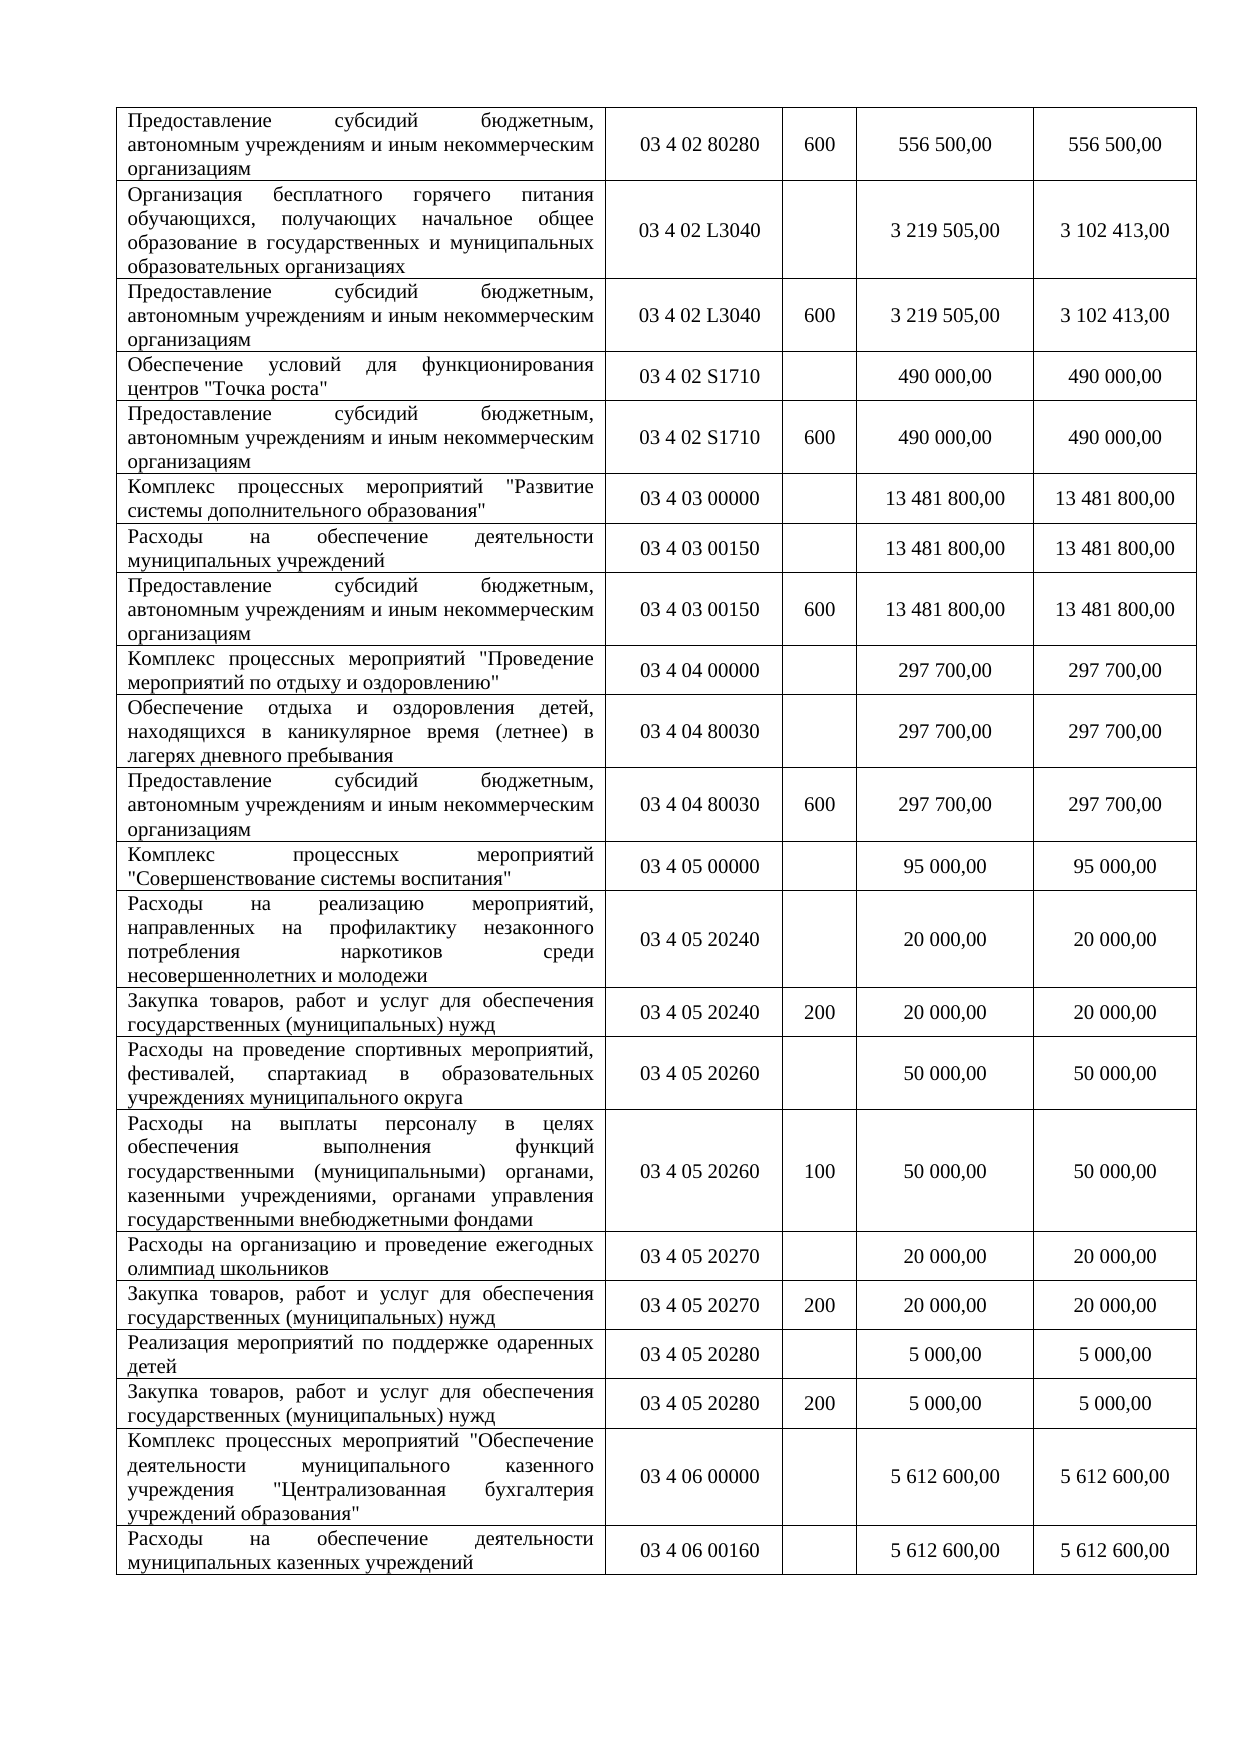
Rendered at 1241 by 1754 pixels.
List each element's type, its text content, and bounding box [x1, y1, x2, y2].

table_cell Расходы на организацию и проведение ежегодных олимпиад школьников [117, 1232, 605, 1280]
table_cell 03 4 05 20240 [606, 891, 782, 987]
table_cell 297 700,00 [1034, 695, 1196, 767]
table_cell 13 481 800,00 [1034, 474, 1196, 522]
table_cell 200 [783, 1281, 856, 1329]
table_cell Комплекс процессных мероприятий "Совершенствование системы воспитания" [117, 842, 605, 890]
table_cell 20 000,00 [1034, 988, 1196, 1036]
table_cell 50 000,00 [1034, 1110, 1196, 1231]
table_cell [783, 1330, 856, 1378]
table_cell 600 [783, 401, 856, 473]
table_cell 13 481 800,00 [857, 474, 1033, 522]
table_cell 5 612 600,00 [1034, 1429, 1196, 1525]
table_cell 03 4 03 00150 [606, 524, 782, 572]
table_cell 03 4 04 00000 [606, 646, 782, 694]
table_cell 297 700,00 [857, 646, 1033, 694]
table_cell Предоставление субсидий бюджетным, автономным учреждениям и иным некоммерческим организациям [117, 768, 605, 841]
table_cell 297 700,00 [857, 695, 1033, 767]
table_cell 50 000,00 [857, 1037, 1033, 1109]
table_cell 200 [783, 988, 856, 1036]
table_cell Комплекс процессных мероприятий "Проведение мероприятий по отдыху и оздоровлению" [117, 646, 605, 694]
table_cell 5 612 600,00 [857, 1429, 1033, 1525]
table_cell 5 000,00 [1034, 1330, 1196, 1378]
table_cell 03 4 04 80030 [606, 768, 782, 841]
table_cell 13 481 800,00 [1034, 573, 1196, 645]
table_cell 03 4 05 20260 [606, 1037, 782, 1109]
table_cell 03 4 06 00160 [606, 1526, 782, 1574]
table_cell 600 [783, 108, 856, 180]
table_cell Закупка товаров, работ и услуг для обеспечения государственных (муниципальных) нужд [117, 1379, 605, 1427]
table_cell [783, 1037, 856, 1109]
table_cell Обеспечение отдыха и оздоровления детей, находящихся в каникулярное время (летнее) в лагерях дневного пребывания [117, 695, 605, 767]
table_cell [783, 1526, 856, 1574]
table_cell 5 000,00 [857, 1330, 1033, 1378]
table_cell 03 4 05 20260 [606, 1110, 782, 1231]
table_cell 03 4 02 80280 [606, 108, 782, 180]
table_cell [783, 646, 856, 694]
table_cell Комплекс процессных мероприятий "Развитие системы дополнительного образования" [117, 474, 605, 522]
table_cell Закупка товаров, работ и услуг для обеспечения государственных (муниципальных) нужд [117, 988, 605, 1036]
table_cell 20 000,00 [1034, 1232, 1196, 1280]
table_cell 03 4 02 S1710 [606, 352, 782, 400]
table_cell Обеспечение условий для функционирования центров "Точка роста" [117, 352, 605, 400]
table_cell Расходы на обеспечение деятельности муниципальных учреждений [117, 524, 605, 572]
table_cell 03 4 06 00000 [606, 1429, 782, 1525]
table_cell 03 4 04 80030 [606, 695, 782, 767]
table_cell 03 4 03 00000 [606, 474, 782, 522]
table_cell Расходы на реализацию мероприятий, направленных на профилактику незаконного потребления наркотиков среди несовершеннолетних и молодежи [117, 891, 605, 987]
table_cell Предоставление субсидий бюджетным, автономным учреждениям и иным некоммерческим организациям [117, 279, 605, 351]
table_cell 490 000,00 [1034, 352, 1196, 400]
table_cell 490 000,00 [857, 352, 1033, 400]
table_cell 600 [783, 573, 856, 645]
table_cell 20 000,00 [857, 1232, 1033, 1280]
table_cell 13 481 800,00 [1034, 524, 1196, 572]
table_cell [783, 352, 856, 400]
table_cell 03 4 05 00000 [606, 842, 782, 890]
table_cell Закупка товаров, работ и услуг для обеспечения государственных (муниципальных) нужд [117, 1281, 605, 1329]
table_cell Расходы на обеспечение деятельности муниципальных казенных учреждений [117, 1526, 605, 1574]
table_cell 95 000,00 [857, 842, 1033, 890]
table_cell 297 700,00 [1034, 768, 1196, 841]
table_cell 50 000,00 [1034, 1037, 1196, 1109]
table_cell 5 612 600,00 [1034, 1526, 1196, 1574]
table_cell Организация бесплатного горячего питания обучающихся, получающих начальное общее образование в государственных и муниципальных образовательных организациях [117, 181, 605, 278]
table_cell 556 500,00 [857, 108, 1033, 180]
table_cell [783, 1429, 856, 1525]
table_cell [783, 842, 856, 890]
table_cell 600 [783, 279, 856, 351]
table_cell 3 102 413,00 [1034, 181, 1196, 278]
table_cell 556 500,00 [1034, 108, 1196, 180]
table_cell [783, 1232, 856, 1280]
table_cell 297 700,00 [857, 768, 1033, 841]
table_cell [783, 474, 856, 522]
table_cell 20 000,00 [857, 1281, 1033, 1329]
table_cell 490 000,00 [857, 401, 1033, 473]
table_cell 3 102 413,00 [1034, 279, 1196, 351]
table_cell 297 700,00 [1034, 646, 1196, 694]
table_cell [117, 108, 605, 180]
table_cell 3 219 505,00 [857, 181, 1033, 278]
table_cell 5 000,00 [857, 1379, 1033, 1427]
table_cell 03 4 02 L3040 [606, 279, 782, 351]
table_cell 3 219 505,00 [857, 279, 1033, 351]
table_cell 03 4 05 20270 [606, 1232, 782, 1280]
table_cell 5 000,00 [1034, 1379, 1196, 1427]
table_cell [783, 891, 856, 987]
table_cell 20 000,00 [857, 988, 1033, 1036]
table_cell Комплекс процессных мероприятий "Обеспечение деятельности муниципального казенного учреждения "Централизованная бухгалтерия учреждений образования" [117, 1429, 605, 1525]
table_cell Предоставление субсидий бюджетным, автономным учреждениям и иным некоммерческим организациям [117, 573, 605, 645]
table_cell Реализация мероприятий по поддержке одаренных детей [117, 1330, 605, 1378]
table_cell 20 000,00 [1034, 891, 1196, 987]
table_cell 03 4 05 20240 [606, 988, 782, 1036]
table_cell 95 000,00 [1034, 842, 1196, 890]
table_cell 03 4 05 20280 [606, 1330, 782, 1378]
table_cell 03 4 05 20270 [606, 1281, 782, 1329]
table_cell 20 000,00 [857, 891, 1033, 987]
table_cell 100 [783, 1110, 856, 1231]
table_cell 490 000,00 [1034, 401, 1196, 473]
table_cell [783, 524, 856, 572]
table_cell 03 4 03 00150 [606, 573, 782, 645]
table_cell 20 000,00 [1034, 1281, 1196, 1329]
table_cell Предоставление субсидий бюджетным, автономным учреждениям и иным некоммерческим организациям [117, 401, 605, 473]
table_cell 200 [783, 1379, 856, 1427]
table_cell 03 4 02 S1710 [606, 401, 782, 473]
table_cell 5 612 600,00 [857, 1526, 1033, 1574]
table_cell 13 481 800,00 [857, 573, 1033, 645]
table_cell 50 000,00 [857, 1110, 1033, 1231]
table_cell 13 481 800,00 [857, 524, 1033, 572]
table_cell 03 4 02 L3040 [606, 181, 782, 278]
table_cell 600 [783, 768, 856, 841]
table_cell Расходы на проведение спортивных мероприятий, фестивалей, спартакиад в образовательных учреждениях муниципального округа [117, 1037, 605, 1109]
table_cell [783, 695, 856, 767]
table_cell 03 4 05 20280 [606, 1379, 782, 1427]
table_cell [783, 181, 856, 278]
